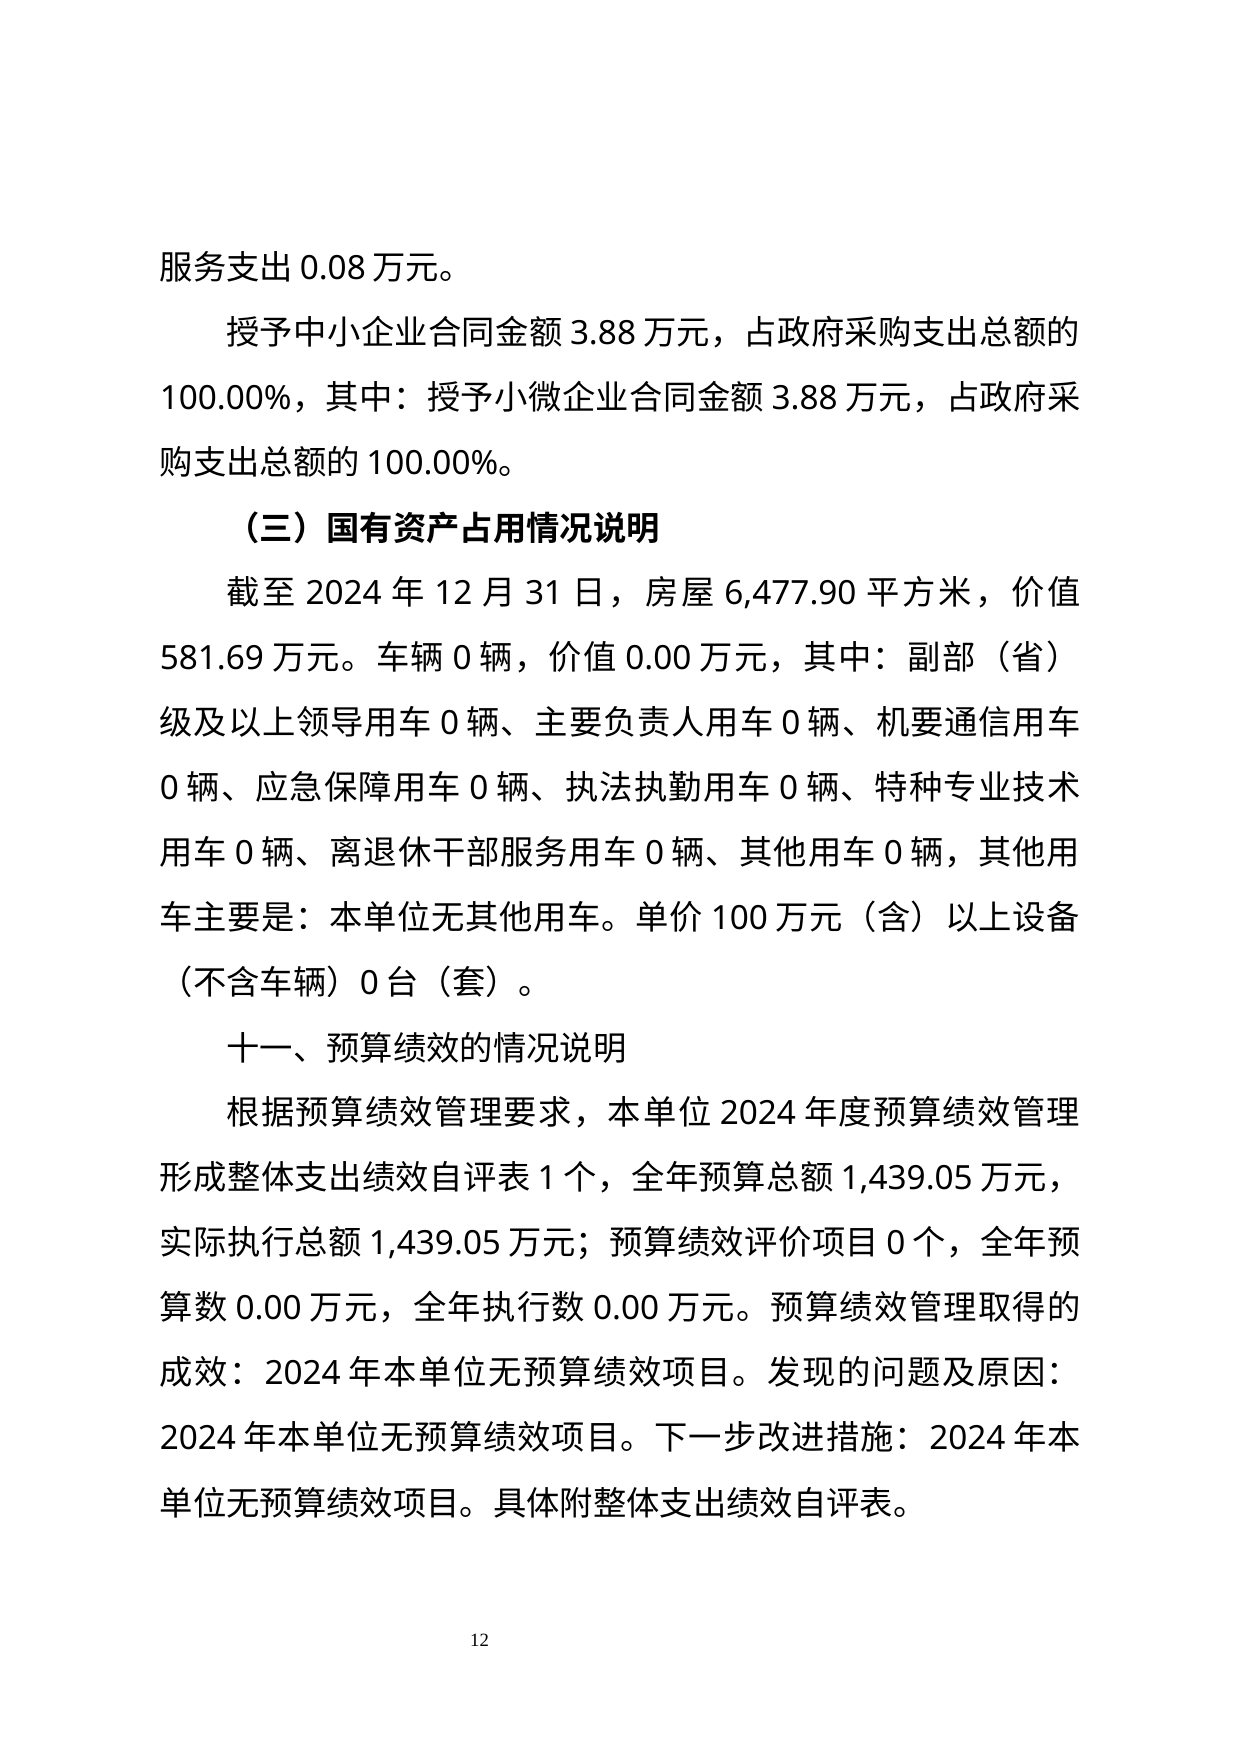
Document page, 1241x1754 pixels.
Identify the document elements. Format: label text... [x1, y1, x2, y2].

text 根据预算绩效管理要求，本单位2024年度预算绩效管理形成整体支出绩效自评表1个，全年预算总额1,439.05万元，实际执行总额1,439.05万元；预算绩效评价项目0个，全年预算数0.00万元，全年执行数0.00万元。预算绩效管理取得的成效：2024年本单位无预算绩效项目。发现的问题及原因：2024年本单位无预算绩效项目。下一步改进措施：2024年本单位无预算绩效项目。具体附整体支出绩效自评表。 [159, 1078, 1081, 1533]
text 截至2024年12月31日，房屋6,477.90平方米，价值581.69万元。车辆0辆，价值0.00万元，其中：副部（省）级及以上领导用车0辆、主要负责人用车0辆、机要通信用车0辆、应急保障用车0辆、执法执勤用车0辆、特种专业技术用车0辆、离退休干部服务用车0辆、其他用车0辆，其他用车主要是：本单位无其他用车。单价100万元（含）以上设备（不含车辆）0台（套）。 [159, 558, 1081, 1013]
text （三）国有资产占用情况说明 [159, 493, 1081, 558]
text 十一、预算绩效的情况说明 [159, 1013, 1081, 1078]
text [159, 233, 1081, 298]
text 授予中小企业合同金额3.88万元，占政府采购支出总额的100.00%，其中：授予小微企业合同金额3.88万元，占政府采购支出总额的100.00%。 [159, 298, 1081, 493]
